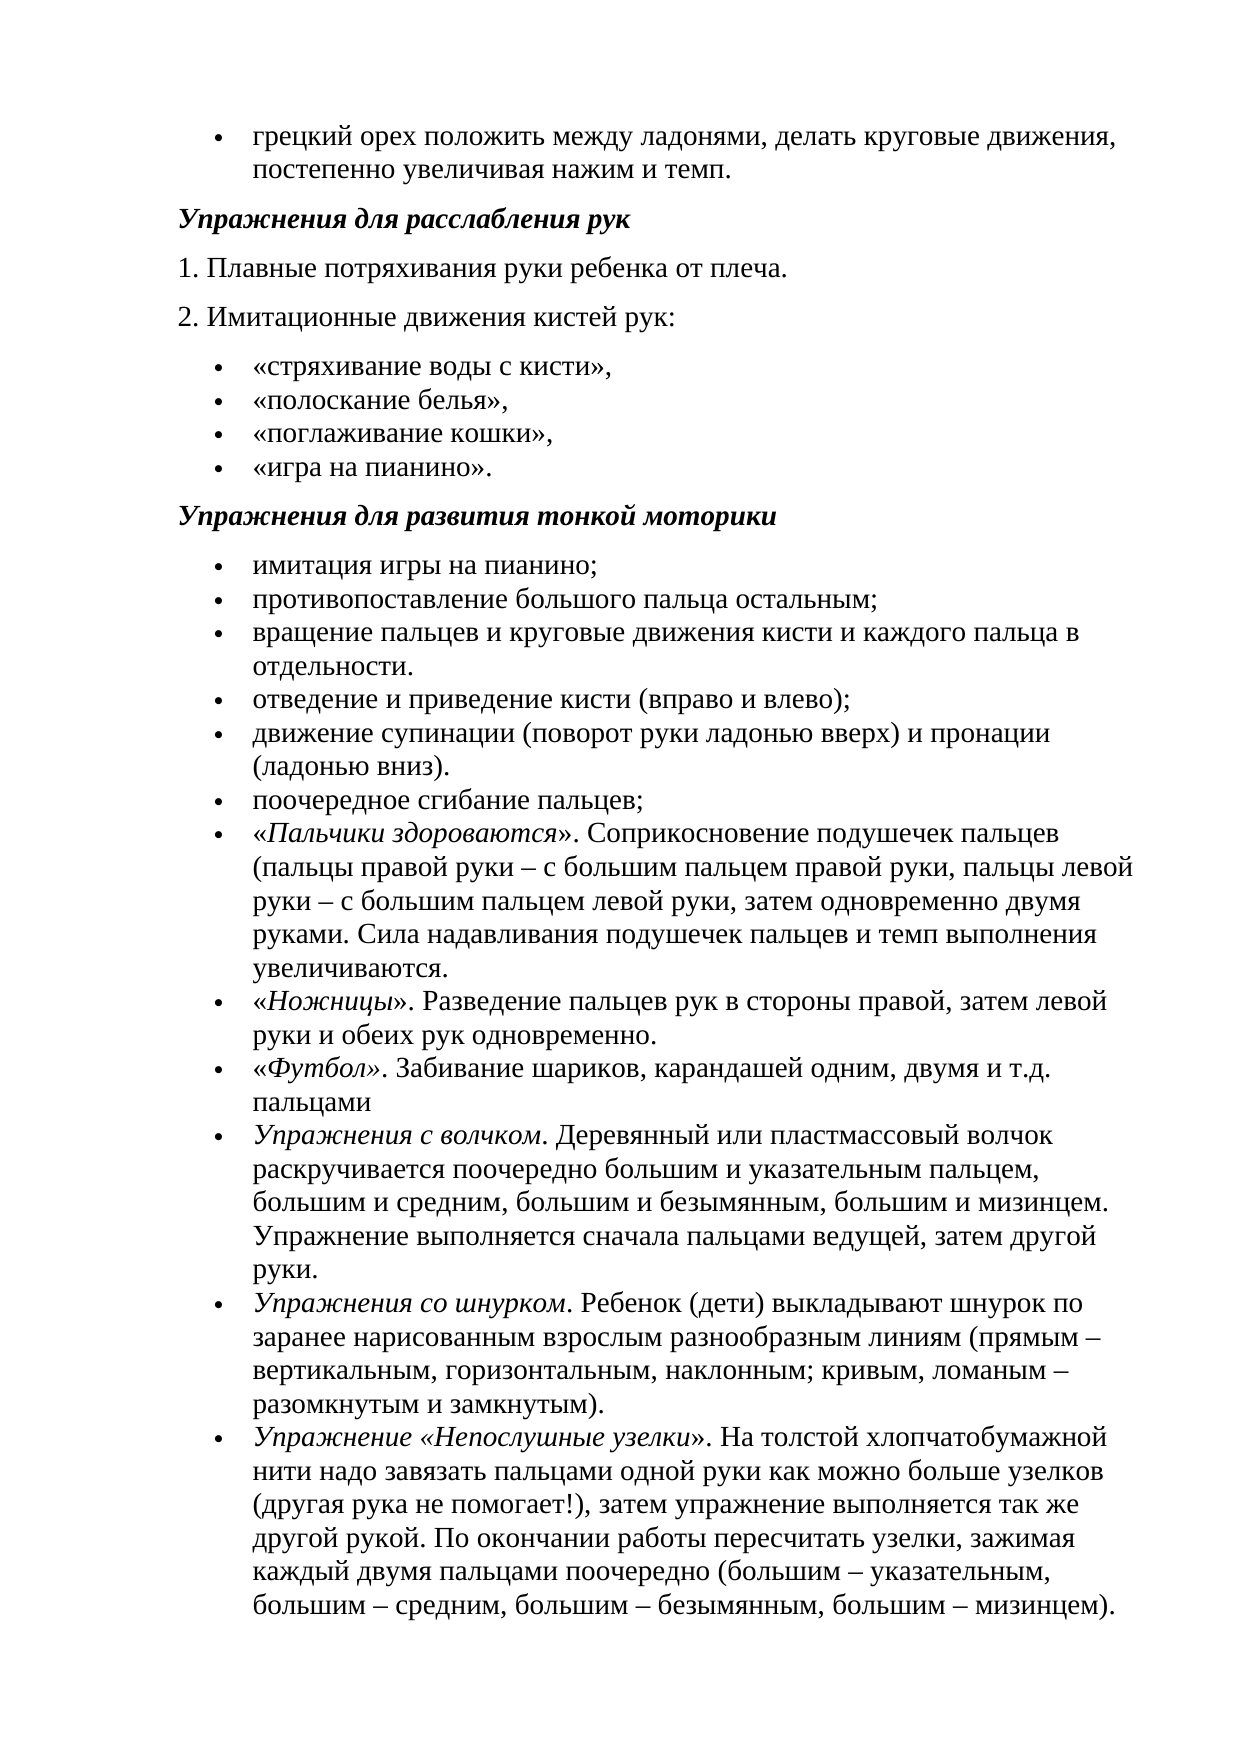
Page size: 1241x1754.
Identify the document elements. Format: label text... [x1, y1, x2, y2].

list грецкий орех положить между ладонями, делать круговые движения, постепенно увеличивая нажим и темп. [215, 118, 1152, 185]
list движение супинации (поворот руки ладонью вверх) и пронации (ладонью вниз). [215, 715, 1152, 782]
list отведение и приведение кисти (вправо и влево); [215, 681, 1152, 715]
list «игра на пианино». [215, 449, 1152, 482]
list «стряхивание воды с кисти», [215, 348, 1152, 382]
list «Пальчики здороваются». Соприкосновение подушечек пальцев (пальцы правой руки – с большим пальцем правой руки, пальцы левой руки – с большим пальцем левой руки, затем одновременно двумя руками. Сила надавливания подушечек пальцев и темп выполнения увеличиваются. [215, 816, 1152, 983]
text Упражнения для расслабления рук [177, 201, 1152, 234]
list «поглаживание кошки», [215, 415, 1152, 449]
list противопоставление большого пальца остальным; [215, 581, 1152, 614]
text 2. Имитационные движения кистей рук: [177, 299, 1152, 333]
text 1. Плавные потряхивания руки ребенка от плеча. [177, 250, 1152, 283]
list вращение пальцев и круговые движения кисти и каждого пальца в отдельности. [215, 614, 1152, 681]
list «Футбол». Забивание шариков, карандашей одним, двумя и т.д. пальцами [215, 1050, 1152, 1117]
list Упражнения с волчком. Деревянный или пластмассовый волчок раскручивается поочередно большим и указательным пальцем, большим и средним, большим и безымянным, большим и мизинцем. Упражнение выполняется сначала пальцами ведущей, затем другой руки. [215, 1117, 1152, 1285]
list Упражнения со шнурком. Ребенок (дети) выкладывают шнурок по заранее нарисованным взрослым разнообразным линиям (прямым – вертикальным, горизонтальным, наклонным; кривым, ломаным – разомкнутым и замкнутым). [215, 1285, 1152, 1419]
list поочередное сгибание пальцев; [215, 782, 1152, 816]
list имитация игры на пианино; [215, 547, 1152, 581]
list «Ножницы». Разведение пальцев рук в стороны правой, затем левой руки и обеих рук одновременно. [215, 983, 1152, 1050]
list Упражнение «Непослушные узелки». На толстой хлопчатобумажной нити надо завязать пальцами одной руки как можно больше узелков (другая рука не помогает!), затем упражнение выполняется так же другой рукой. По окончании работы пересчитать узелки, зажимая каждый двумя пальцами поочередно (большим – указательным, большим – средним, большим – безымянным, большим – мизинцем). [215, 1419, 1152, 1621]
text Упражнения для развития тонкой моторики [177, 498, 1152, 532]
list «полоскание белья», [215, 382, 1152, 415]
